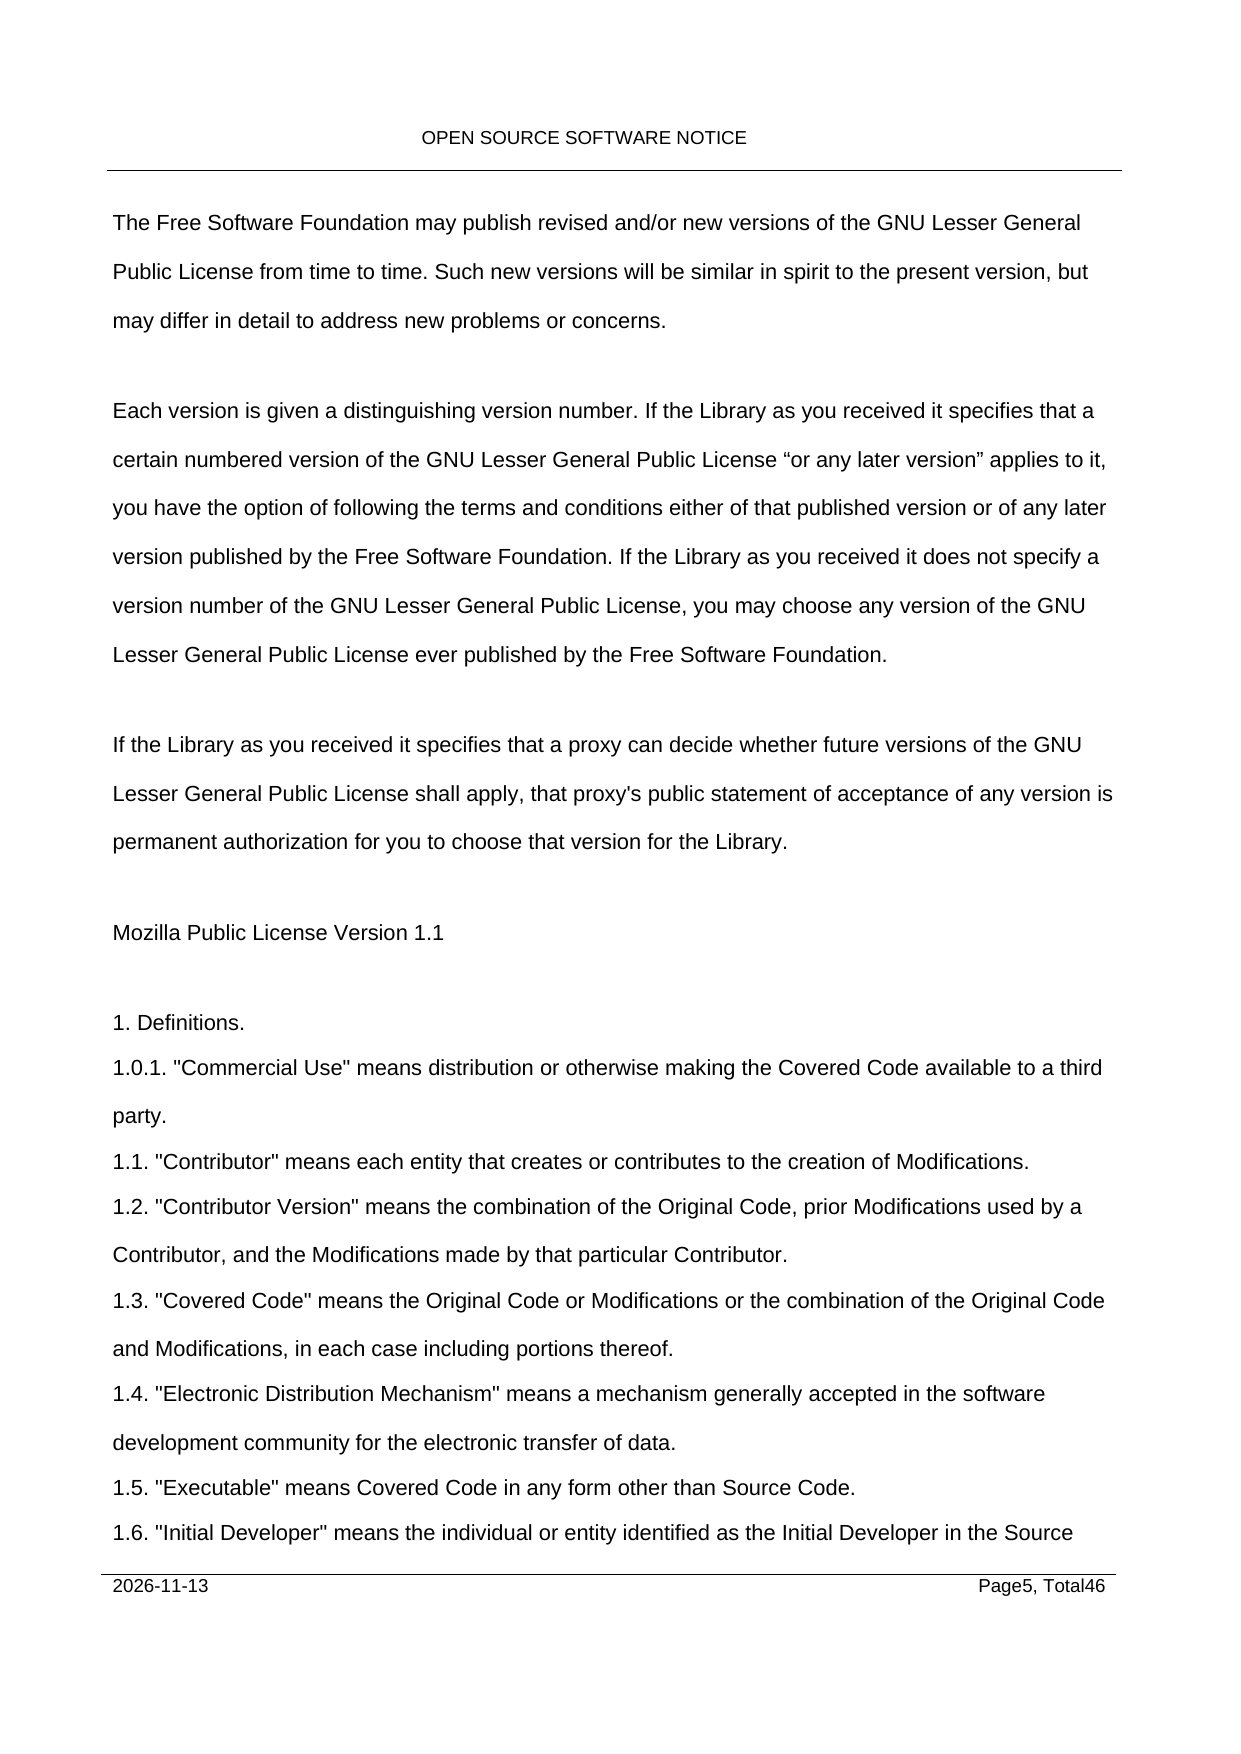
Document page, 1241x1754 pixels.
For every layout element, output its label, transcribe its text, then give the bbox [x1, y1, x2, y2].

text 1.3. "Covered Code" means the Original Code or Modifications or the combination of the Original Code and Modifications, in each case including portions thereof. [112, 1284, 1128, 1365]
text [112, 1517, 1128, 1549]
text 1. Definitions. [112, 1006, 1128, 1038]
text 1.5. "Executable" means Covered Code in any form other than Source Code. [112, 1472, 1128, 1504]
text 1.4. "Electronic Distribution Mechanism" means a mechanism generally accepted in the software development community for the electronic transfer of data. [112, 1378, 1128, 1459]
text The Free Software Foundation may publish revised and/or new versions of the GNU Lesser General Public License from time to time. Such new versions will be similar in spirit to the present version, but may differ in detail to address new problems or concerns. [112, 206, 1128, 336]
text 1.2. "Contributor Version" means the combination of the Original Code, prior Modifications used by a Contributor, and the Modifications made by that particular Contributor. [112, 1190, 1128, 1271]
text 1.0.1. "Commercial Use" means distribution or otherwise making the Covered Code available to a third party. [112, 1051, 1128, 1132]
text Mozilla Public License Version 1.1 [112, 916, 1128, 948]
text If the Library as you received it specifies that a proxy can decide whether future versions of the GNU Lesser General Public License shall apply, that proxy's public statement of acceptance of any version is permanent authorization for you to choose that version for the Library. [112, 728, 1128, 858]
text Each version is given a distinguishing version number. If the Library as you received it specifies that a certain numbered version of the GNU Lesser General Public License “or any later version” applies to it, you have the option of following the terms and conditions either of that published version or of any later version published by the Free Software Foundation. If the Library as you received it does not specify a version number of the GNU Lesser General Public License, you may choose any version of the GNU Lesser General Public License ever published by the Free Software Foundation. [112, 394, 1128, 670]
text 1.1. "Contributor" means each entity that creates or contributes to the creation of Modifications. [112, 1145, 1128, 1177]
